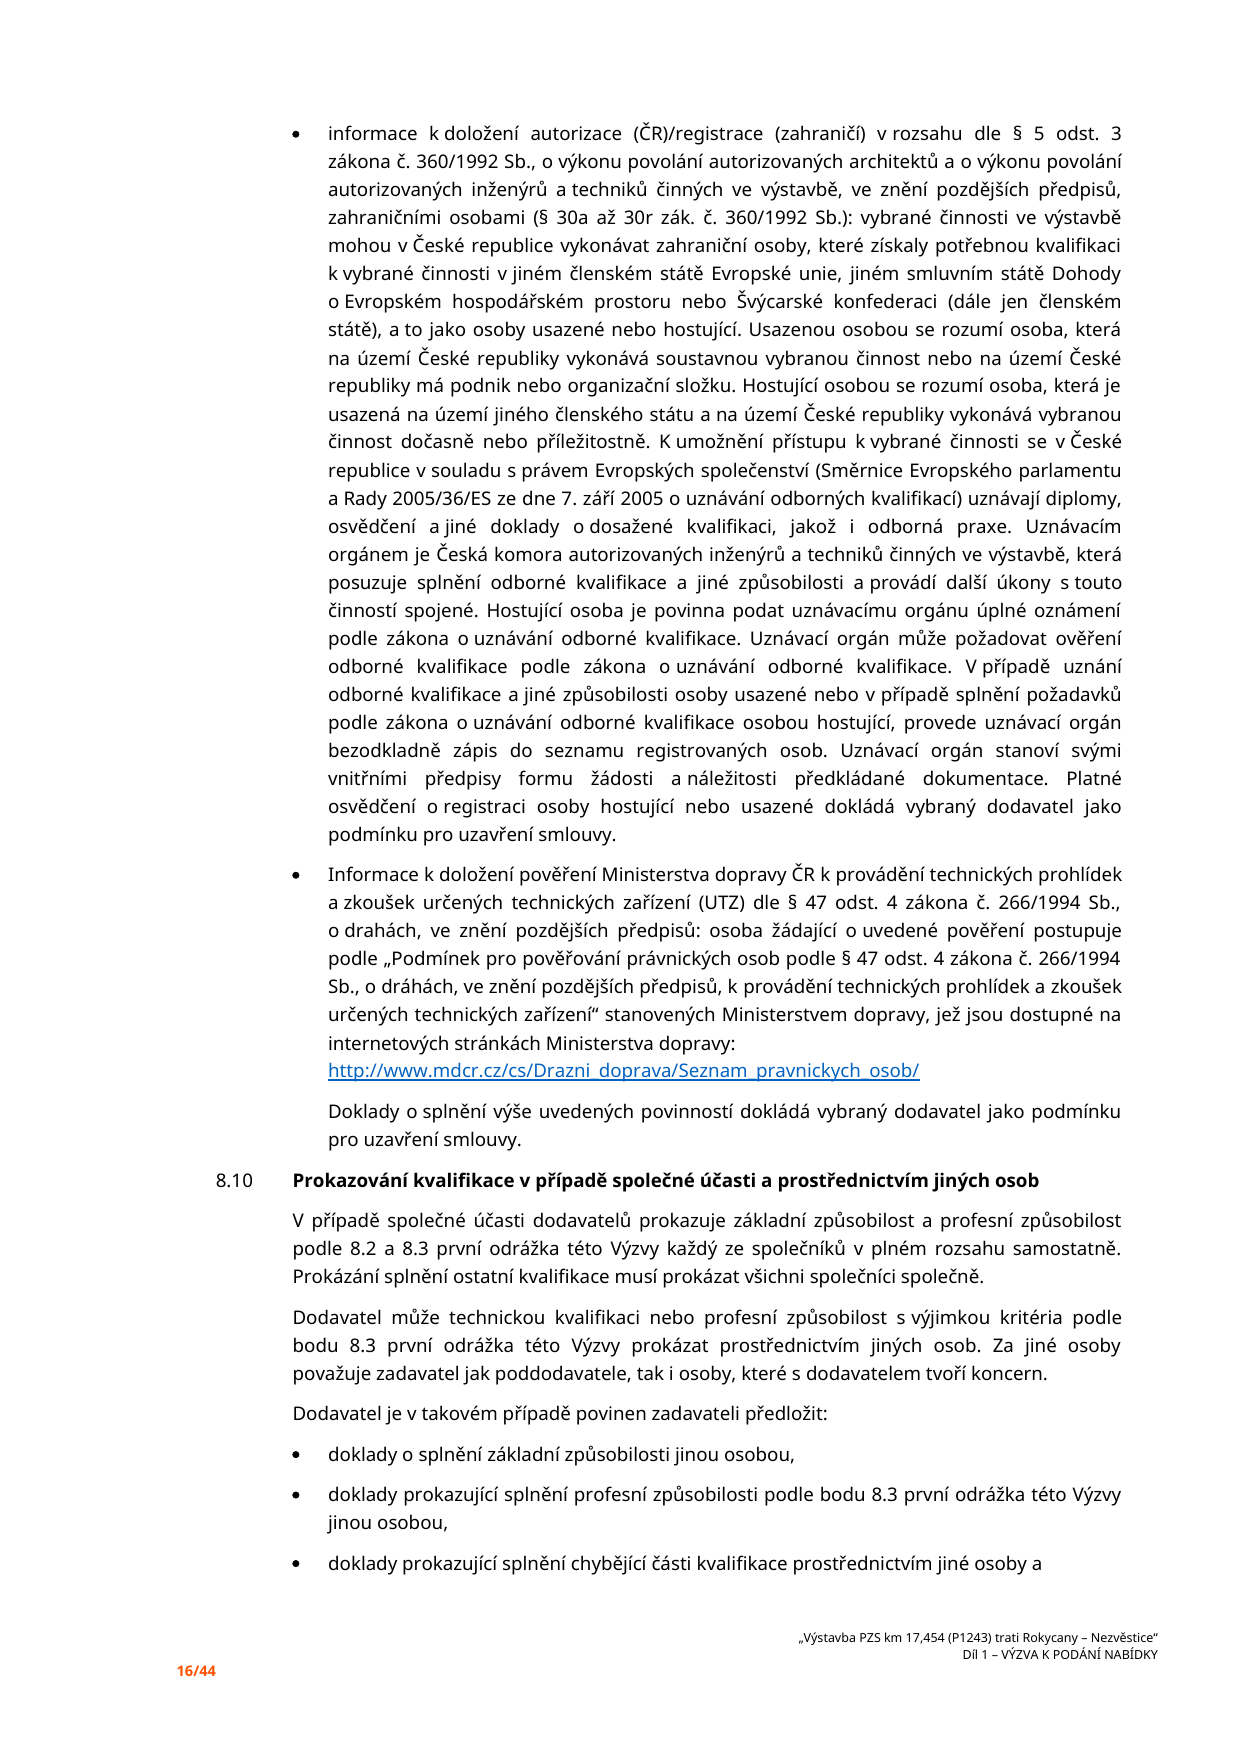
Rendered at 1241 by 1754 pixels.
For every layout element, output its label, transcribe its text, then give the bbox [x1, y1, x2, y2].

text Dodavatel může technickou kvalifikaci nebo profesní způsobilost s výjimkou kritéria podle bodu 8.3 první odrážka této Výzvy prokázat prostřednictvím jiných osob. Za jiné osoby považuje zadavatel jak poddodavatele, tak i osoby, které s dodavatelem tvoří koncern. [292, 1304, 1122, 1386]
text Informace k doložení pověření Ministerstva dopravy ČR k provádění technických prohlídek a zkoušek určených technických zařízení (UTZ) dle § 47 odst. 4 zákona č. 266/1994 Sb., o drahách, ve znění pozdějších předpisů: osoba žádající o uvedené pověření postupuje podle „Podmínek pro pověřování právnických osob podle § 47 odst. 4 zákona č. 266/1994 Sb., o dráhách, ve znění pozdějších předpisů, k provádění technických prohlídek a zkoušek určených technických zařízení“ stanovených Ministerstvem dopravy, jež jsou dostupné na internetových stránkách Ministerstva dopravy: [292, 862, 1122, 1055]
text doklady prokazující splnění chybějící části kvalifikace prostřednictvím jiné osoby a [292, 1550, 1122, 1576]
text http://www.mdcr.cz/cs/Drazni_doprava/Seznam_pravnickych_osob/ [328, 1058, 1122, 1083]
text doklady prokazující splnění profesní způsobilosti podle bodu 8.3 první odrážka této Výzvy jinou osobou, [292, 1482, 1122, 1535]
text Doklady o splnění výše uvedených povinností dokládá vybraný dodavatel jako podmínku pro uzavření smlouvy. [328, 1098, 1122, 1152]
text V případě společné účasti dodavatelů prokazuje základní způsobilost a profesní způsobilost podle 8.2 a 8.3 první odrážka této Výzvy každý ze společníků v plném rozsahu samostatně. Prokázání splnění ostatní kvalifikace musí prokázat všichni společníci společně. [292, 1207, 1122, 1289]
text informace k doložení autorizace (ČR)/registrace (zahraničí) v rozsahu dle § 5 odst. 3 zákona č. 360/1992 Sb., o výkonu povolání autorizovaných architektů a o výkonu povolání autorizovaných inženýrů a techniků činných ve výstavbě, ve znění pozdějších předpisů, zahraničními osobami (§ 30a až 30r zák. č. 360/1992 Sb.): vybrané činnosti ve výstavbě mohou v České republice vykonávat zahraniční osoby, které získaly potřebnou kvalifikaci k vybrané činnosti v jiném členském státě Evropské unie, jiném smluvním státě Dohody o Evropském hospodářském prostoru nebo Švýcarské konfederaci (dále jen členském státě), a to jako osoby usazené nebo hostující. Usazenou osobou se rozumí osoba, která na území České republiky vykonává soustavnou vybranou činnost nebo na území České republiky má podnik nebo organizační složku. Hostující osobou se rozumí osoba, která je usazená na území jiného členského státu a na území České republiky vykonává vybranou činnost dočasně nebo příležitostně. K umožnění přístupu k vybrané činnosti se v České republice v souladu s právem Evropských společenství (Směrnice Evropského parlamentu a Rady 2005/36/ES ze dne 7. září 2005 o uznávání odborných kvalifikací) uznávají diplomy, osvědčení a jiné doklady o dosažené kvalifikaci, jakož i odborná praxe. Uznávacím orgánem je Česká komora autorizovaných inženýrů a techniků činných ve výstavbě, která posuzuje splnění odborné kvalifikace a jiné způsobilosti a provádí další úkony s touto činností spojené. Hostující osoba je povinna podat uznávacímu orgánu úplné oznámení podle zákona o uznávání odborné kvalifikace. Uznávací orgán může požadovat ověření odborné kvalifikace podle zákona o uznávání odborné kvalifikace. V případě uznání odborné kvalifikace a jiné způsobilosti osoby usazené nebo v případě splnění požadavků podle zákona o uznávání odborné kvalifikace osobou hostující, provede uznávací orgán bezodkladně zápis do seznamu registrovaných osob. Uznávací orgán stanoví svými vnitřními předpisy formu žádosti a náležitosti předkládané dokumentace. Platné osvědčení o registraci osoby hostující nebo usazené dokládá vybraný dodavatel jako podmínku pro uzavření smlouvy. [292, 121, 1122, 847]
text Dodavatel je v takovém případě povinen zadavateli předložit: [292, 1401, 1122, 1426]
text Prokazování kvalifikace v případě společné účasti a prostřednictvím jiných osob [216, 1167, 1122, 1192]
text doklady o splnění základní způsobilosti jinou osobou, [292, 1441, 1122, 1467]
